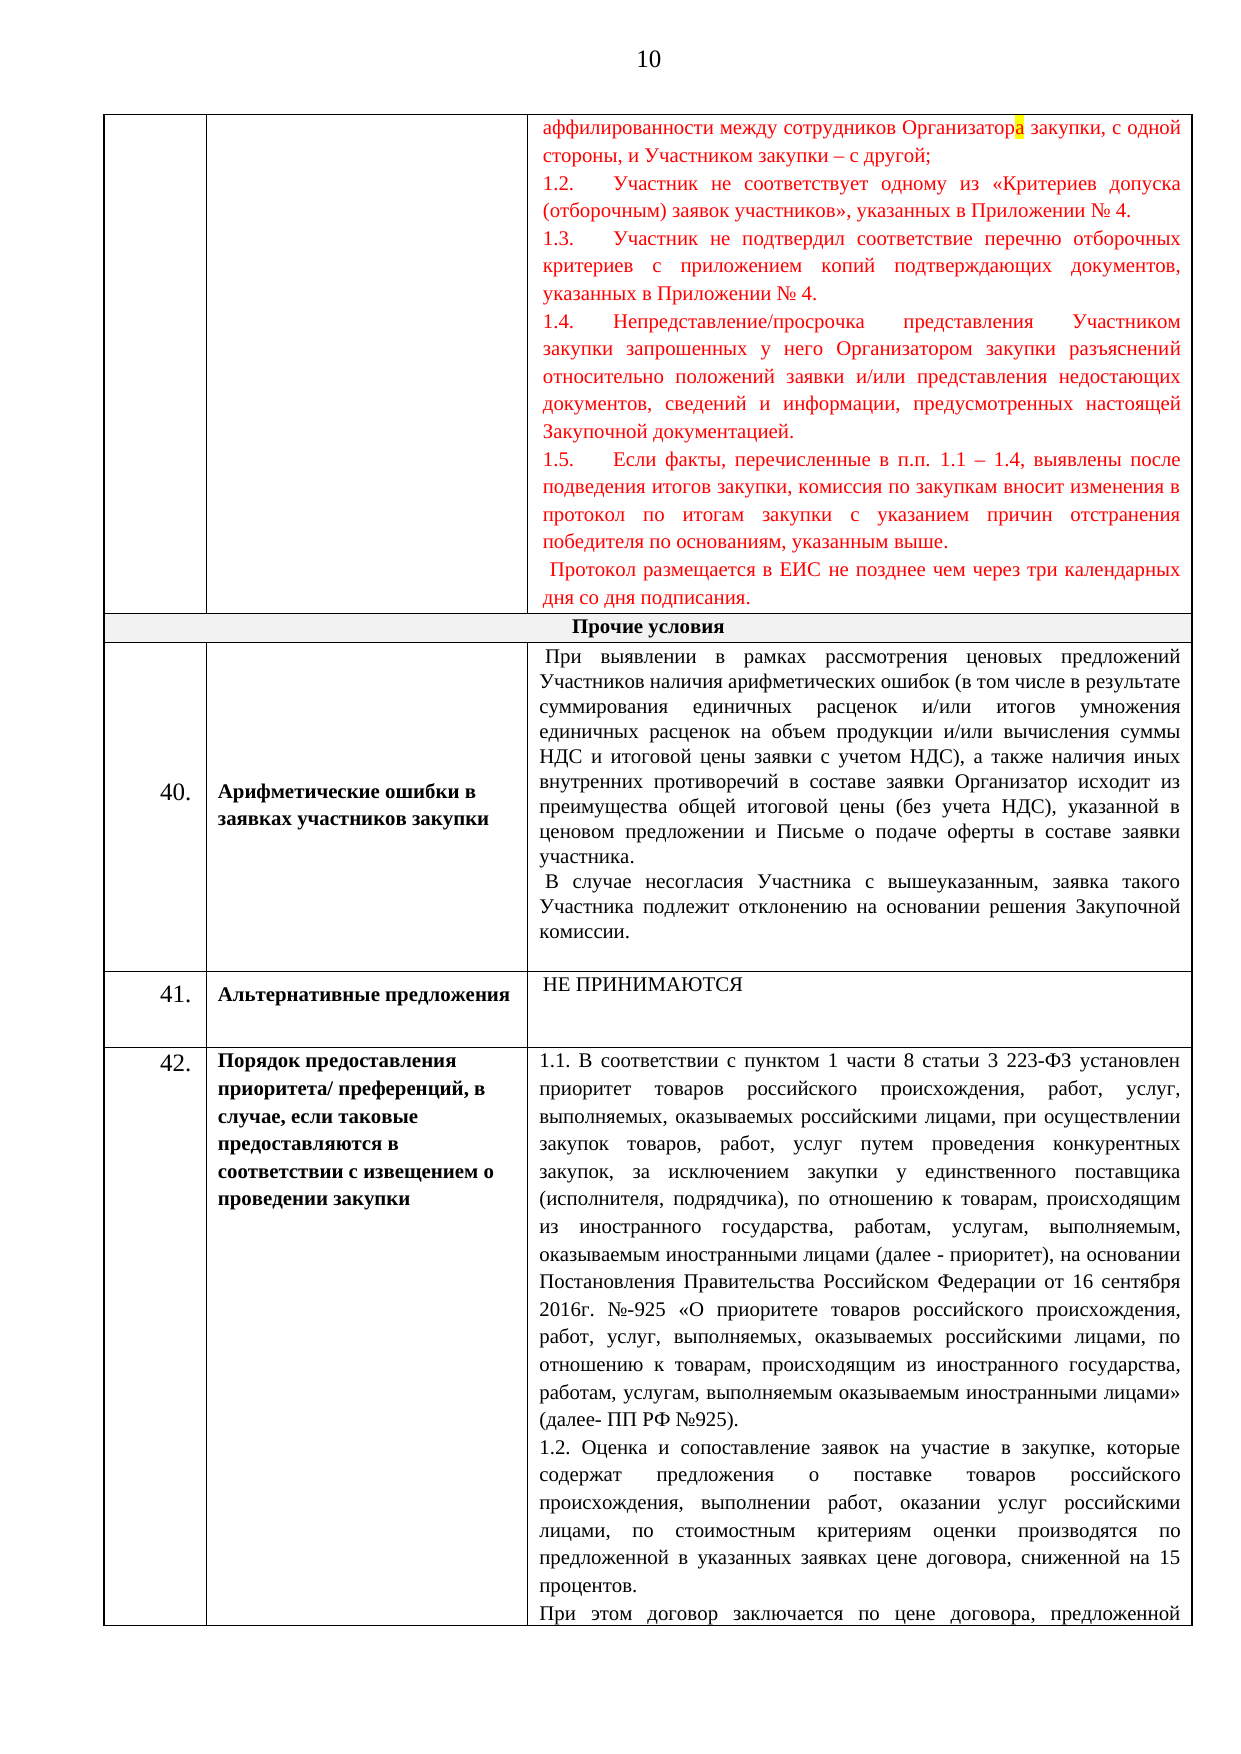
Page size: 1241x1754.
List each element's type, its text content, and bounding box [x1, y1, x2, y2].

table_cell При выявлении в рамках рассмотрения ценовых предложений Участников наличия арифметических ошибок (в том числе в результате суммирования единичных расценок и/или итогов умножения единичных расценок на объем продукции и/или вычисления суммы НДС и итоговой цены заявки с учетом НДС), а также наличия иных внутренних противоречий в составе заявки Организатор исходит из преимущества общей итоговой цены (без учета НДС), указанной в ценовом предложении и Письме о подаче оферты в составе заявки участника. В случае несогласия Участника с вышеуказанным, заявка такого Участника подлежит отклонению на основании решения Закупочной комиссии. [528, 643, 1191, 971]
table_cell [105, 115, 206, 612]
table_cell [105, 643, 206, 971]
table_cell [105, 1048, 206, 1624]
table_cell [207, 1048, 527, 1624]
table_cell [105, 972, 206, 1047]
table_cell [528, 1048, 1191, 1624]
table_cell Прочие условия [105, 614, 1191, 642]
table_cell Альтернативные предложения [207, 972, 527, 1047]
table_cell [528, 115, 1191, 612]
table_cell Арифметические ошибки в заявках участников закупки [207, 643, 527, 971]
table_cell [207, 115, 527, 612]
table_cell НЕ ПРИНИМАЮТСЯ [528, 972, 1191, 1047]
